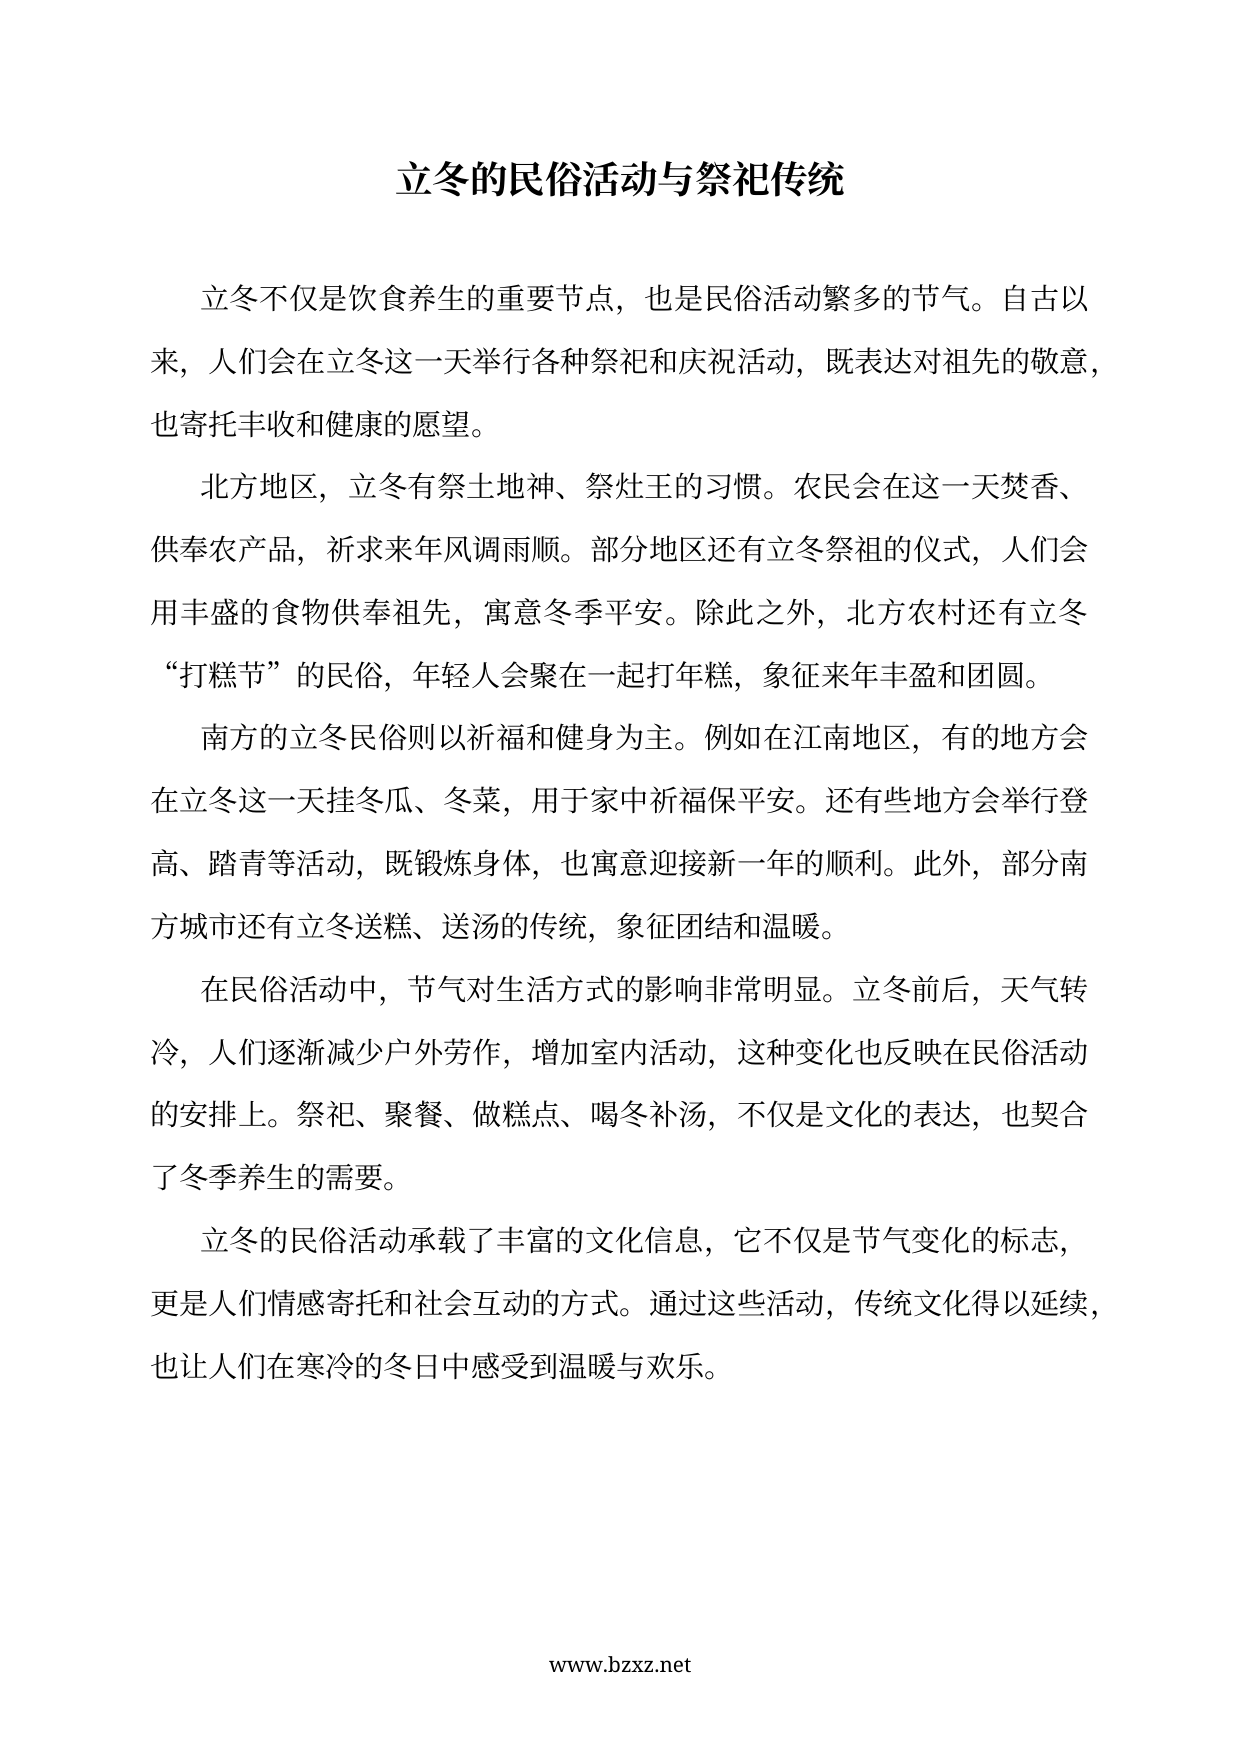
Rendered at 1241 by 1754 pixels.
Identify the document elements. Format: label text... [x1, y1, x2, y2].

text 立冬的民俗活动承载了丰富的文化信息，它不仅是节气变化的标志，更是人们情感寄托和社会互动的方式。通过这些活动，传统文化得以延续，也让人们在寒冷的冬日中感受到温暖与欢乐。 [150, 1218, 1090, 1385]
text 南方的立冬民俗则以祈福和健身为主。例如在江南地区，有的地方会在立冬这一天挂冬瓜、冬菜，用于家中祈福保平安。还有些地方会举行登高、踏青等活动，既锻炼身体，也寓意迎接新一年的顺利。此外，部分南方城市还有立冬送糕、送汤的传统，象征团结和温暖。 [150, 715, 1090, 946]
text 在民俗活动中，节气对生活方式的影响非常明显。立冬前后，天气转冷，人们逐渐减少户外劳作，增加室内活动，这种变化也反映在民俗活动的安排上。祭祀、聚餐、做糕点、喝冬补汤，不仅是文化的表达，也契合了冬季养生的需要。 [150, 967, 1090, 1197]
text 立冬不仅是饮食养生的重要节点，也是民俗活动繁多的节气。自古以来，人们会在立冬这一天举行各种祭祀和庆祝活动，既表达对祖先的敬意，也寄托丰收和健康的愿望。 [150, 276, 1090, 443]
text 北方地区，立冬有祭土地神、祭灶王的习惯。农民会在这一天焚香、供奉农产品，祈求来年风调雨顺。部分地区还有立冬祭祖的仪式，人们会用丰盛的食物供奉祖先，寓意冬季平安。除此之外，北方农村还有立冬“打糕节”的民俗，年轻人会聚在一起打年糕，象征来年丰盈和团圆。 [150, 464, 1090, 694]
subtitle 立冬的民俗活动与祭祀传统 [150, 150, 1090, 204]
